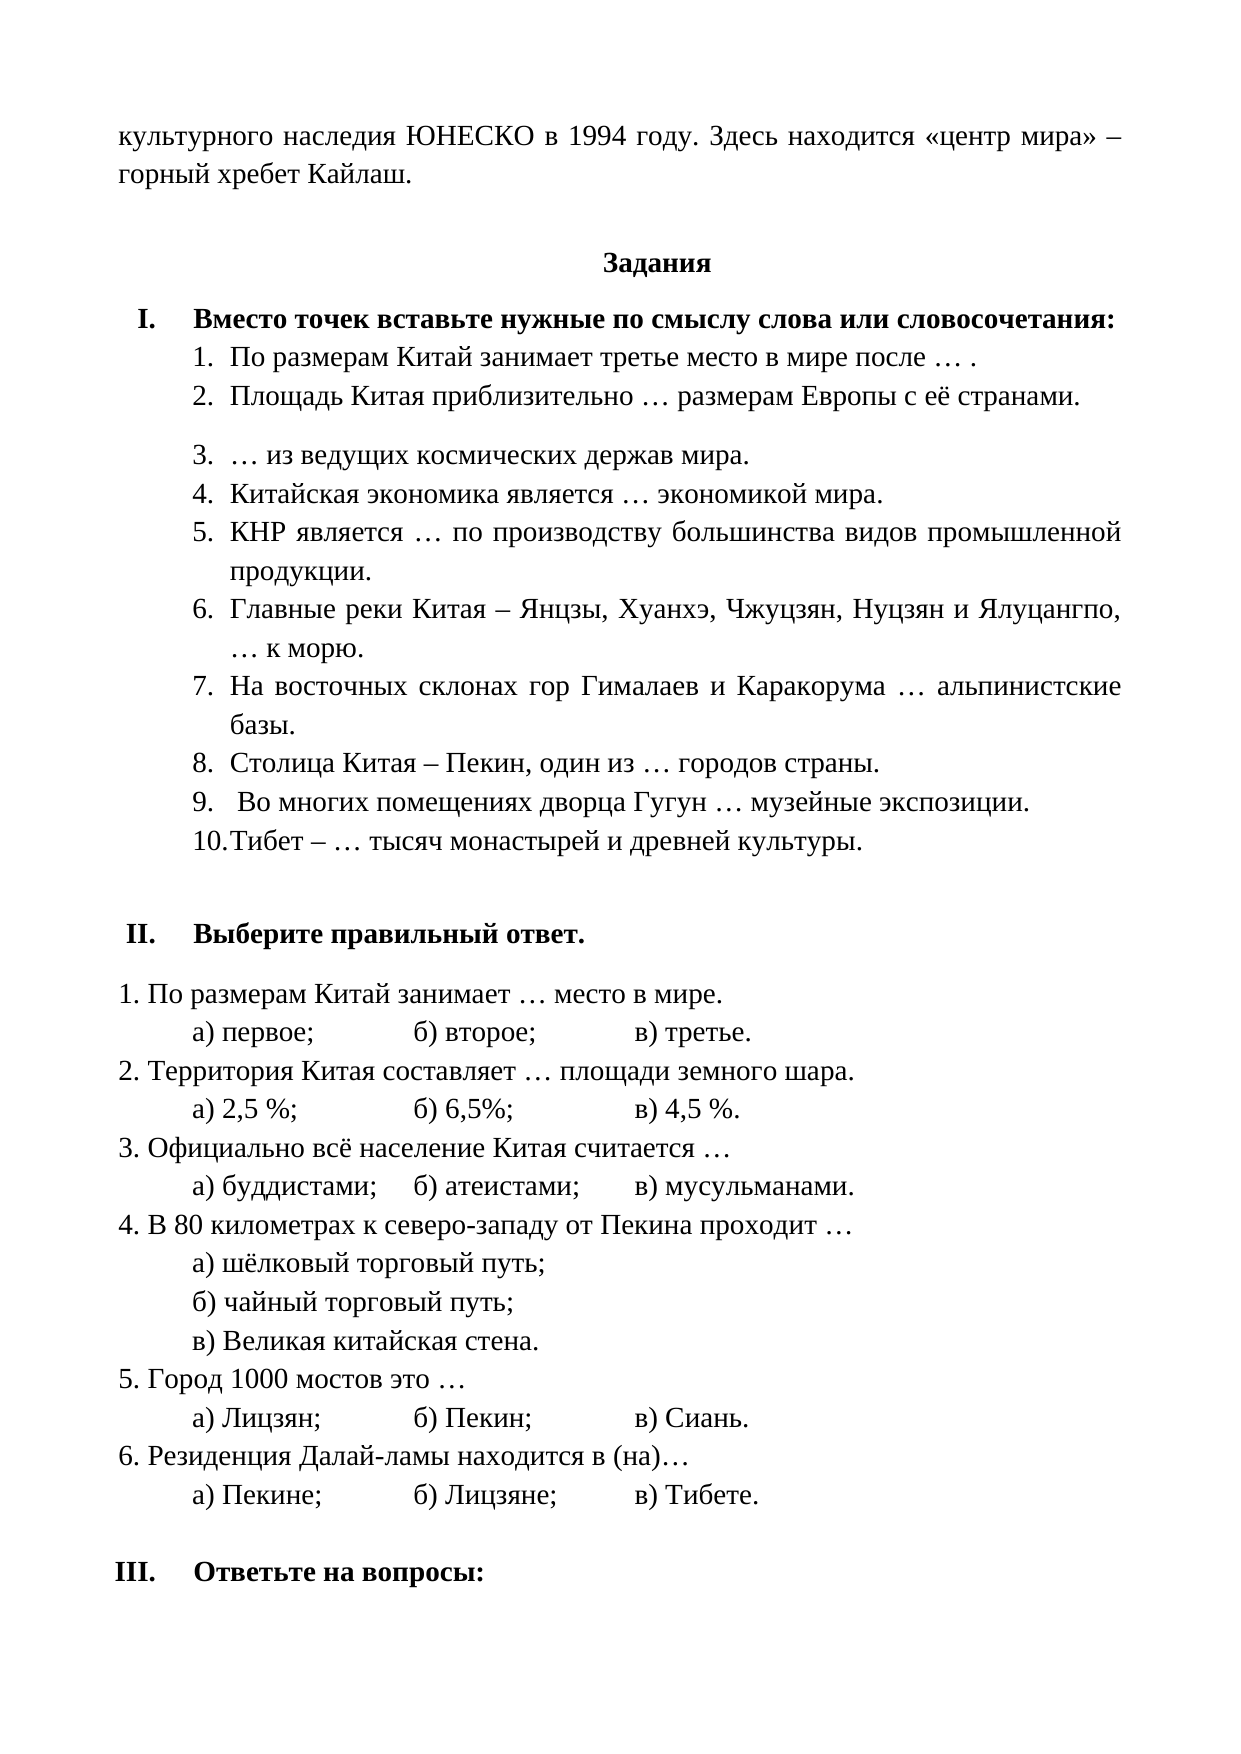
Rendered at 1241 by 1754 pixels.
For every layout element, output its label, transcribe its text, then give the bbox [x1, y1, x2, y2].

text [118, 118, 1122, 190]
text 5. Город 1000 мостов это … [118, 1361, 1122, 1395]
list Вместо точек вставьте нужные по смыслу слова или словосочетания: [156, 301, 1122, 334]
text 1. По размерам Китай занимает … место в мире. [118, 976, 1122, 1009]
list Во многих помещениях дворца Гугун … музейные экспозиции. [192, 784, 1122, 818]
list … из ведущих космических держав мира. [192, 437, 1122, 471]
text 3. Официально всё население Китая считается … [118, 1130, 1122, 1163]
text а) первое; б) второе; в) третье. [118, 1014, 1122, 1048]
text 2. Территория Китая составляет … площади земного шара. [118, 1053, 1122, 1086]
list Столица Китая – Пекин, один из … городов страны. [192, 746, 1122, 779]
text 6. Резиденция Далай-ламы находится в (на)… [118, 1438, 1122, 1472]
text в) Великая китайская стена. [118, 1323, 1122, 1356]
text а) шёлковый торговый путь; [118, 1246, 1122, 1279]
list Китайская экономика является … экономикой мира. [192, 476, 1122, 509]
text а) 2,5 %; б) 6,5%; в) 4,5 %. [118, 1091, 1122, 1125]
list Тибет – … тысяч монастырей и древней культуры. [192, 823, 1122, 856]
list КНР является … по производству большинства видов промышленной продукции. [192, 514, 1122, 586]
list Главные реки Китая – Янцзы, Хуанхэ, Чжуцзян, Нуцзян и Ялуцангпо, … к морю. [192, 591, 1122, 663]
text 4. В 80 километрах к северо-западу от Пекина проходит … [118, 1207, 1122, 1241]
text а) буддистами; б) атеистами; в) мусульманами. [118, 1168, 1122, 1202]
text а) Лицзян; б) Пекин; в) Сиань. [118, 1400, 1122, 1433]
text а) Пекине; б) Лицзяне; в) Тибете. [118, 1477, 1122, 1510]
list По размерам Китай занимает третье место в мире после … . [192, 339, 1122, 373]
list Ответьте на вопросы: [156, 1554, 1122, 1587]
text б) чайный торговый путь; [118, 1284, 1122, 1318]
list Площадь Китая приблизительно … размерам Европы с её странами. [192, 378, 1122, 411]
list На восточных склонах гор Гималаев и Каракорума … альпинистские базы. [192, 668, 1122, 741]
text Задания [118, 246, 1122, 279]
list Выберите правильный ответ. [156, 916, 1122, 950]
